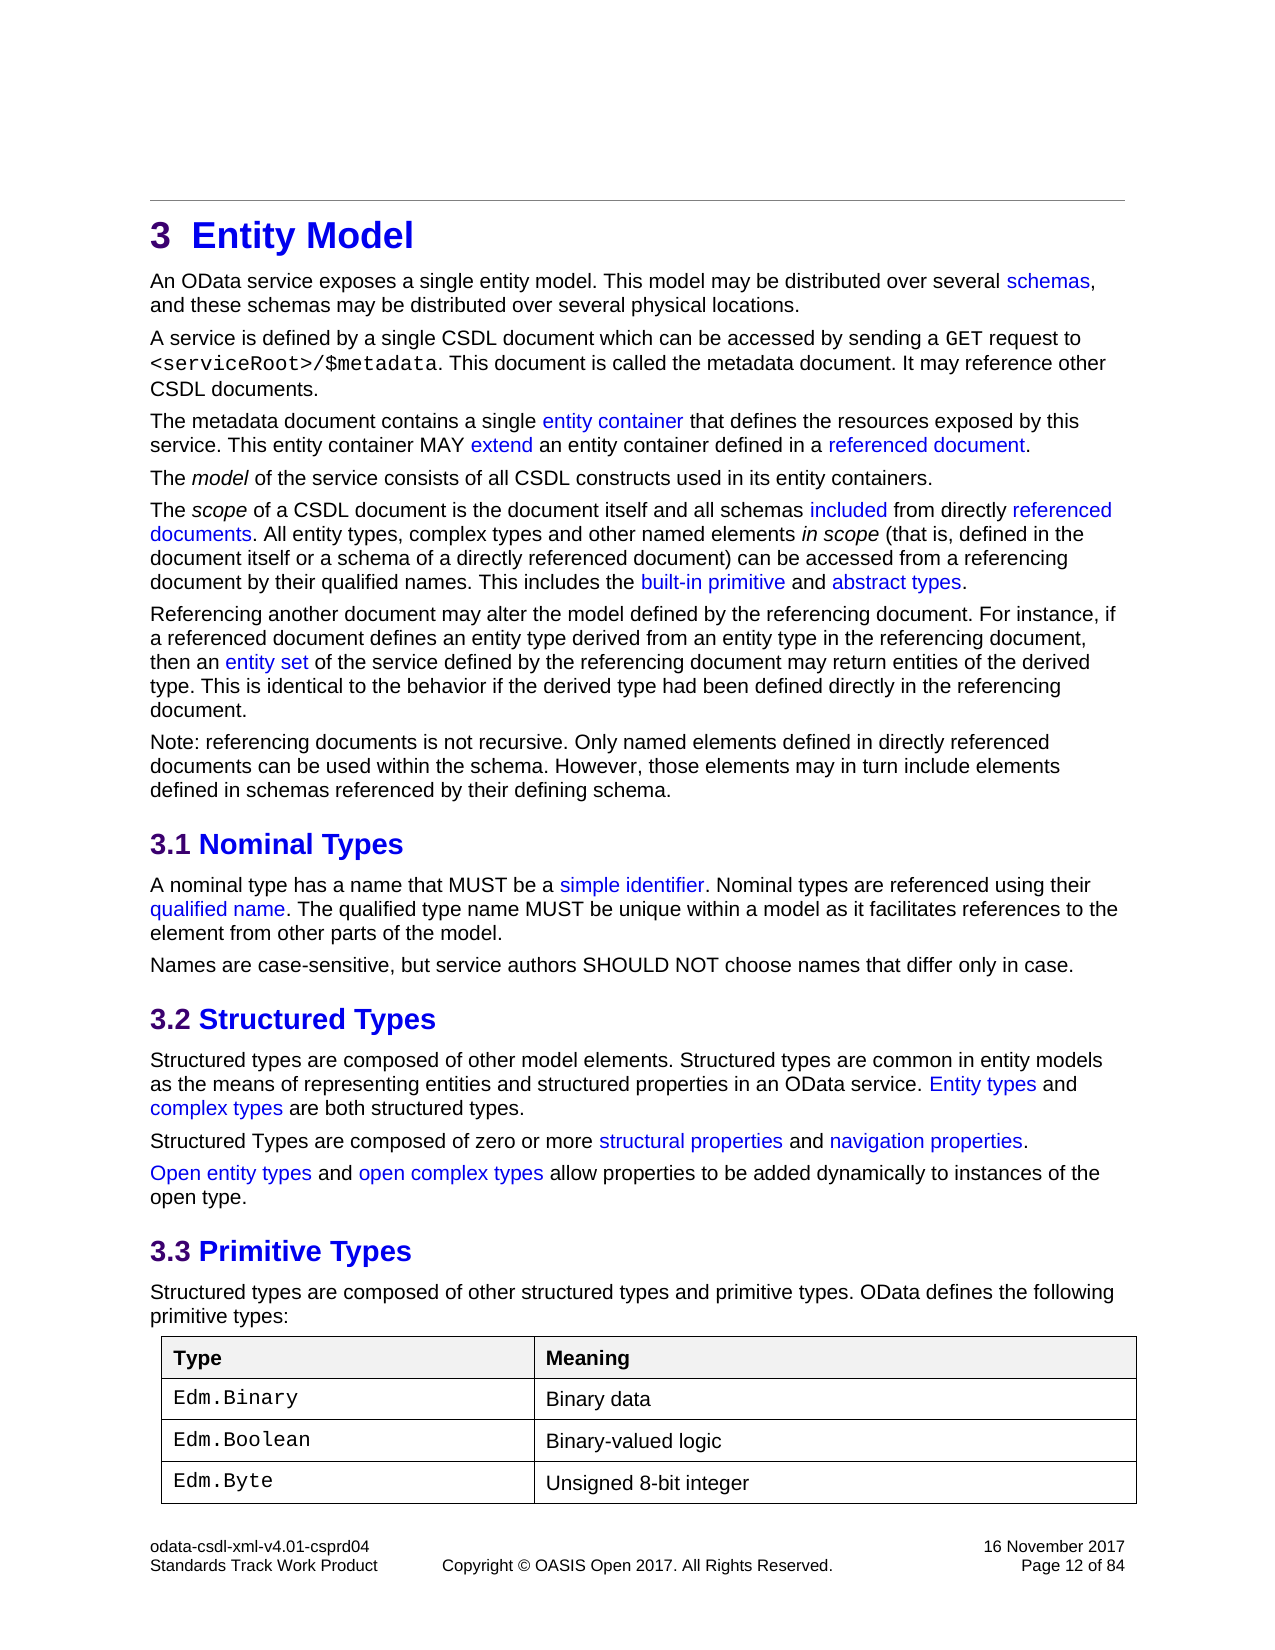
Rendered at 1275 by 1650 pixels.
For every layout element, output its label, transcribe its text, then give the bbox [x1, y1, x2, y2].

text The model of the service consists of all CSDL constructs used in its entity containers. [150, 466, 1125, 489]
text Referencing another document may alter the model defined by the referencing document. For instance, if a referenced document defines an entity type derived from an entity type in the referencing document, then an entity set of the service defined by the referencing document may return entities of the derived type. This is identical to the behavior if the derived type had been defined directly in the referencing document. [150, 602, 1125, 722]
table_cell Binary-valued logic [535, 1420, 1136, 1461]
text The scope of a CSDL document is the document itself and all schemas included from directly referenced documents. All entity types, complex types and other named elements in scope (that is, defined in the document itself or a schema of a directly referenced document) can be accessed from a referencing document by their qualified names. This includes the built-in primitive and abstract types. [150, 498, 1125, 594]
text Names are case-sensitive, but service authors SHOULD NOT choose names that differ only in case. [150, 953, 1125, 977]
text Structured types are composed of other structured types and primitive types. OData defines the following primitive types: [150, 1280, 1125, 1328]
text A nominal type has a name that MUST be a simple identifier. Nominal types are referenced using their qualified name. The qualified type name MUST be unique within a model as it facilitates references to the element from other parts of the model. [150, 873, 1125, 945]
table_header Meaning [535, 1337, 1136, 1378]
table_cell Binary data [535, 1379, 1136, 1419]
text An OData service exposes a single entity model. This model may be distributed over several schemas, and these schemas may be distributed over several physical locations. [150, 269, 1125, 317]
subtitle Primitive Types [150, 1234, 1125, 1267]
subtitle Nominal Types [150, 827, 1125, 861]
table_cell Edm.Byte [162, 1462, 534, 1503]
table_cell Unsigned 8-bit integer [535, 1462, 1136, 1503]
text Open entity types and open complex types allow properties to be added dynamically to instances of the open type. [150, 1161, 1125, 1209]
subtitle Structured Types [150, 1002, 1125, 1036]
table_cell Edm.Boolean [162, 1420, 534, 1461]
text The metadata document contains a single entity container that defines the resources exposed by this service. This entity container MAY extend an entity container defined in a referenced document. [150, 409, 1125, 457]
text Note: referencing documents is not recursive. Only named elements defined in directly referenced documents can be used within the schema. However, those elements may in turn include elements defined in schemas referenced by their defining schema. [150, 730, 1125, 802]
text Structured types are composed of other model elements. Structured types are common in entity models as the means of representing entities and structured properties in an OData service. Entity types and complex types are both structured types. [150, 1048, 1125, 1120]
table_cell Edm.Binary [162, 1379, 534, 1419]
text A service is defined by a single CSDL document which can be accessed by sending a GET request to <serviceRoot>/$metadata. This document is called the metadata document. It may reference other CSDL documents. [150, 325, 1125, 401]
subtitle Entity Model [150, 201, 1125, 257]
text Structured Types are composed of zero or more structural properties and navigation properties. [150, 1128, 1125, 1152]
table_header Type [162, 1337, 534, 1378]
